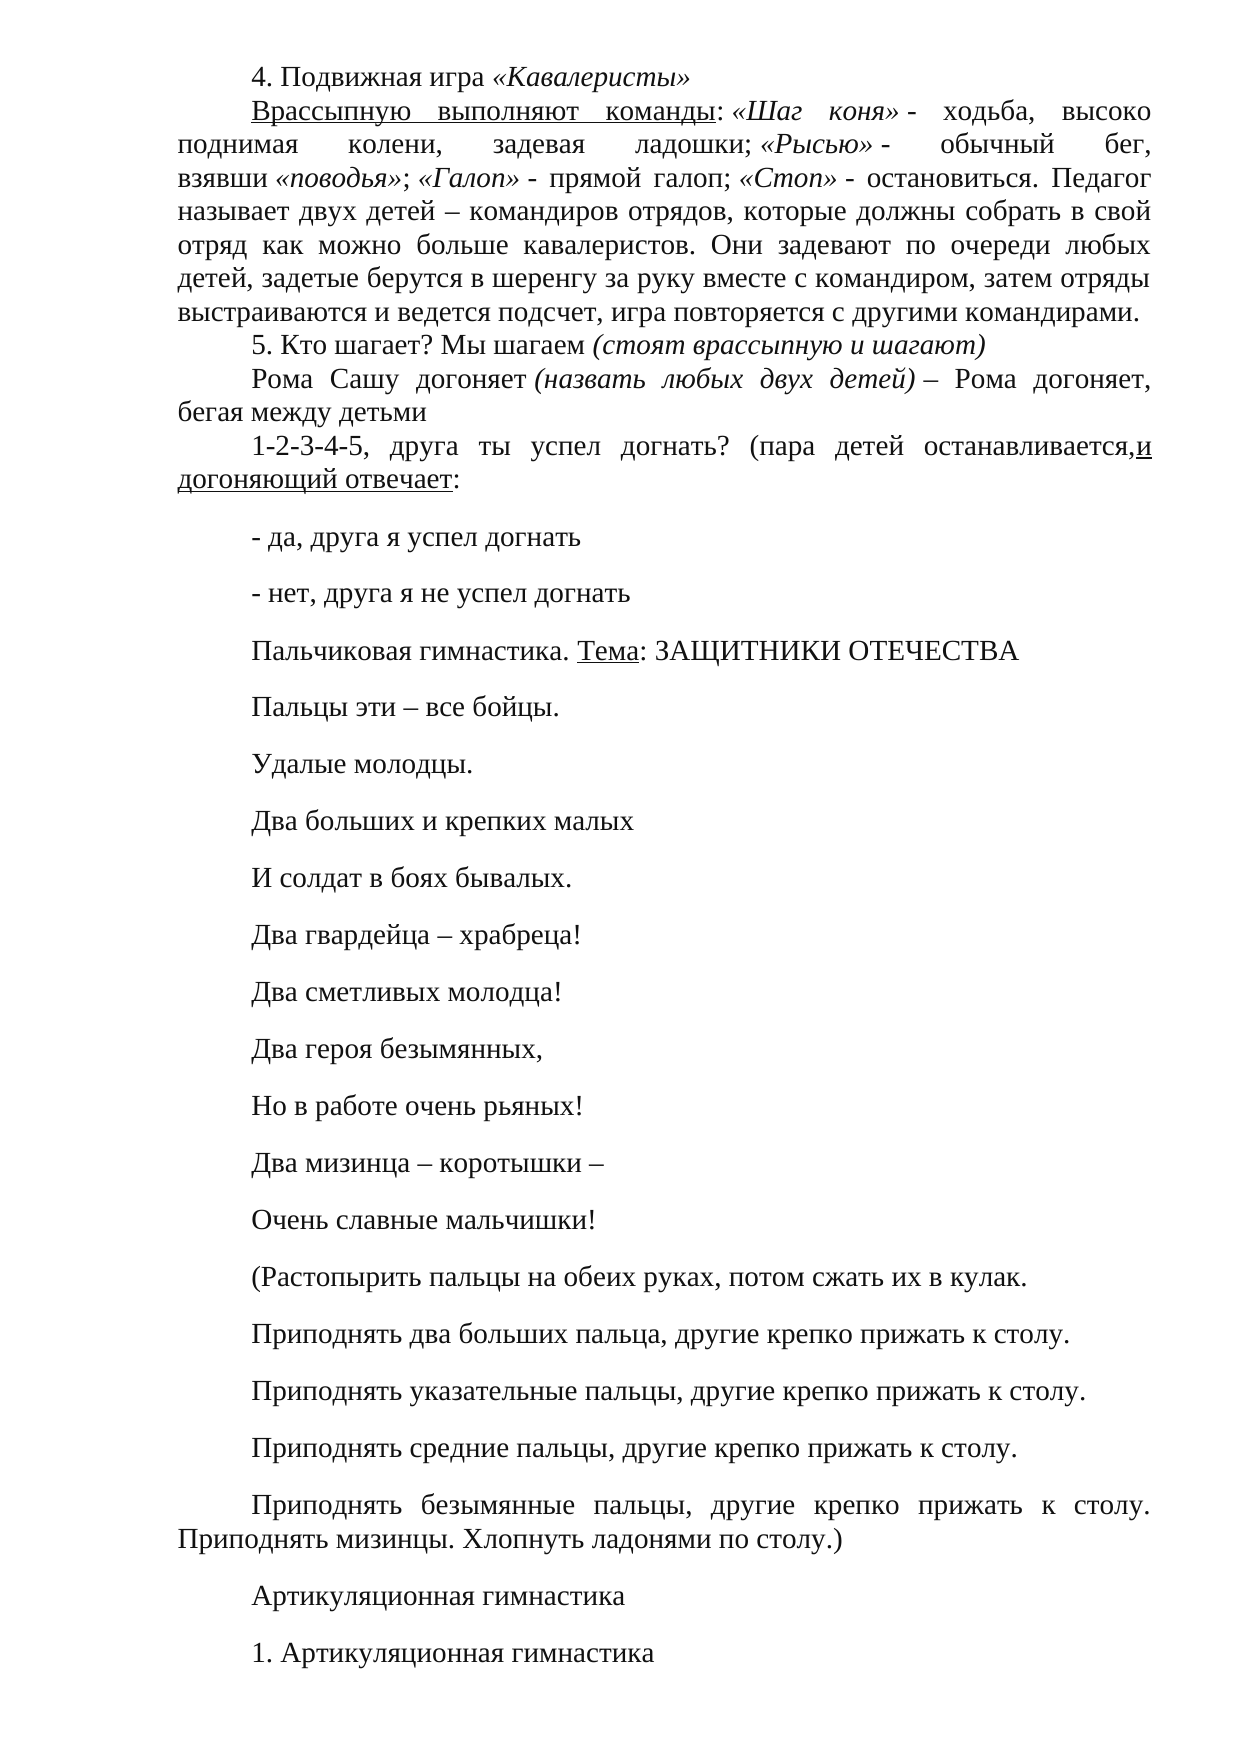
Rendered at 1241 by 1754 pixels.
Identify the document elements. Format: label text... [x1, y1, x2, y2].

text Пальчиковая гимнастика. Тема: ЗАЩИТНИКИ ОТЕЧЕСТВА [177, 633, 1152, 666]
text - нет, друга я не успел догнать [177, 576, 1152, 609]
text Пальцы эти – все бойцы. [177, 689, 1152, 723]
text Но в работе очень рьяных! [177, 1088, 1152, 1122]
text Приподнять два больших пальца, другие крепко прижать к столу. [177, 1316, 1152, 1350]
text 4. Подвижная игра «Кавалеристы» [177, 59, 1152, 93]
text Приподнять средние пальцы, другие крепко прижать к столу. [177, 1430, 1152, 1464]
text Приподнять безымянные пальцы, другие крепко прижать к столу. Приподнять мизинцы. Хлопнуть ладонями по столу.) [177, 1487, 1152, 1554]
text Два мизинца – коротышки – [177, 1145, 1152, 1179]
text Приподнять указательные пальцы, другие крепко прижать к столу. [177, 1373, 1152, 1407]
text - да, друга я успел догнать [177, 519, 1152, 552]
text И солдат в боях бывалых. [177, 861, 1152, 894]
text (Растопырить пальцы на обеих руках, потом сжать их в кулак. [177, 1259, 1152, 1293]
text 5. Кто шагает? Мы шагаем (стоят врассыпную и шагают) [177, 327, 1152, 361]
text Два сметливых молодца! [177, 974, 1152, 1008]
text Два героя безымянных, [177, 1031, 1152, 1065]
text 1. Артикуляционная гимнастика [177, 1635, 1152, 1668]
text Рома Сашу догоняет (назвать любых двух детей) – Рома догоняет, бегая между детьми [177, 361, 1152, 428]
text Артикуляционная гимнастика [177, 1578, 1152, 1611]
text Два больших и крепких малых [177, 803, 1152, 837]
text Очень славные мальчишки! [177, 1202, 1152, 1236]
text Два гвардейца – храбреца! [177, 917, 1152, 951]
text Удалые молодцы. [177, 747, 1152, 780]
text Врассыпную выполняют команды: «Шаг коня» - ходьба, высоко поднимая колени, задевая ладошки; «Рысью» - обычный бег, взявши «поводья»; «Галоп» - прямой галоп; «Стоп» - остановиться. Педагог называет двух детей – командиров отрядов, которые должны собрать в свой отряд как можно больше кавалеристов. Они задевают по очереди любых детей, задетые берутся в шеренгу за руку вместе с командиром, затем отряды выстраиваются и ведется подсчет, игра повторяется с другими командирами. [177, 93, 1152, 327]
text 1-2-3-4-5, друга ты успел догнать? (пара детей останавливается,и догоняющий отвечает: [177, 428, 1152, 495]
